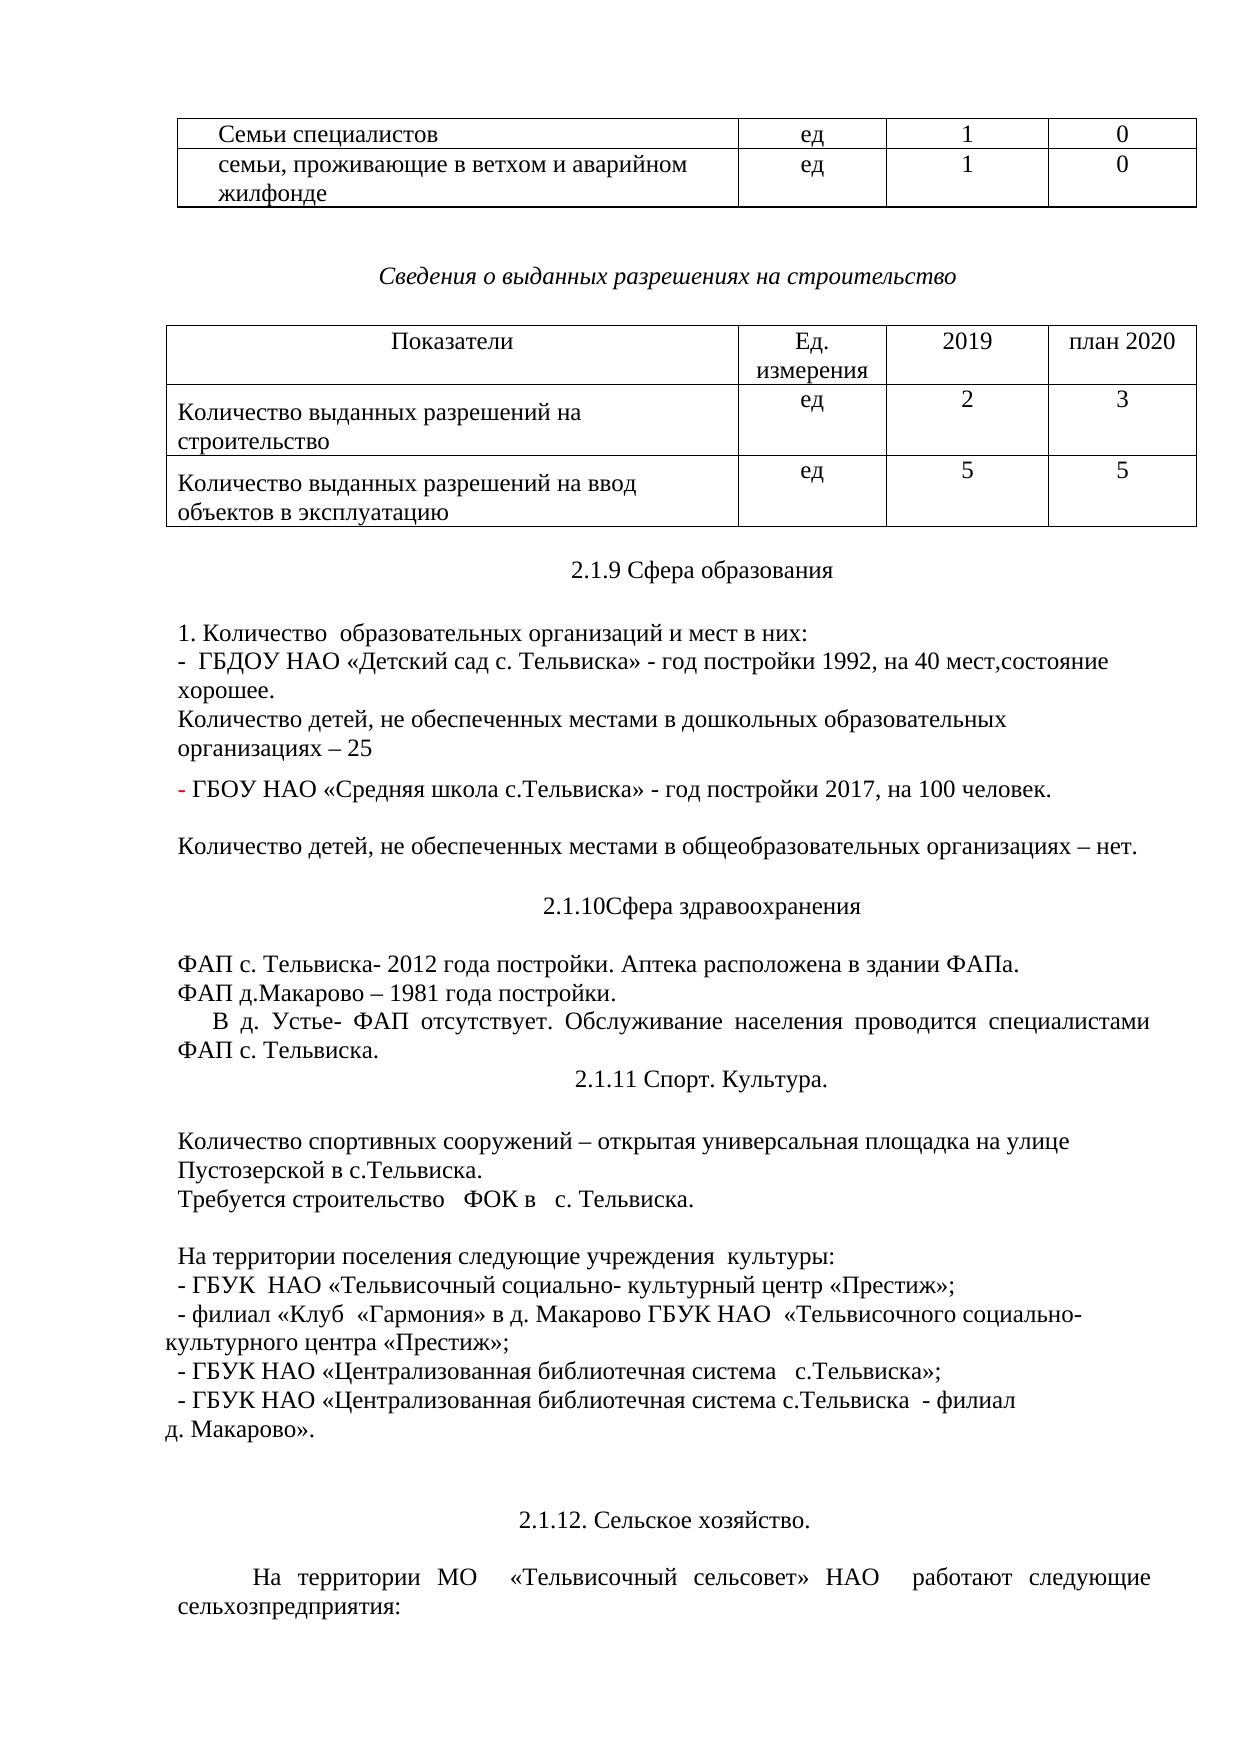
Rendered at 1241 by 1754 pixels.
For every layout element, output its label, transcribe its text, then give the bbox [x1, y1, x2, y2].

table_cell ед [739, 456, 886, 526]
table_cell 2 [887, 385, 1048, 454]
text - ГБОУ НАО «Средняя школа с.Тельвиска» - год постройки 2017, на 100 человек. [177, 774, 1152, 803]
table_cell 5 [887, 456, 1048, 526]
table_cell Количество выданных разрешений на ввод объектов в эксплуатацию [167, 456, 738, 526]
text - ГБУК НАО «Централизованная библиотечная система с.Тельвиска - филиал д. Макарово». [165, 1385, 1158, 1442]
text 2.1.11 Спорт. Культура. [177, 1064, 1152, 1093]
text - филиал «Клуб «Гармония» в д. Макарово ГБУК НАО «Тельвисочного социально- культурного центра «Престиж»; [165, 1299, 1158, 1356]
text ФАП д.Макарово – 1981 года постройки. [177, 978, 1152, 1006]
table_cell ед [739, 149, 886, 206]
text Количество детей, не обеспеченных местами в общеобразовательных организациях – нет. [177, 831, 1152, 860]
text Количество детей, не обеспеченных местами в дошкольных образовательных организациях – 25 [177, 704, 1152, 761]
text На территории МО «Тельвисочный сельсовет» НАО работают следующие сельхозпредприятия: [177, 1562, 1152, 1620]
text - ГБДОУ НАО «Детский сад с. Тельвиска» - год постройки 1992, на 40 мест,состояние хорошее. [177, 646, 1152, 704]
table_cell ед [739, 385, 886, 454]
text В д. Устье- ФАП отсутствует. Обслуживание населения проводится специалистами ФАП с. Тельвиска. [177, 1006, 1152, 1064]
text 2.1.9 Сфера образования [177, 555, 1152, 584]
subtitle Сведения о выданных разрешениях на строительство [177, 261, 1152, 290]
table_header 2019 [887, 326, 1048, 383]
table_cell 1 [887, 119, 1048, 148]
table_header Ед. измерения [739, 326, 886, 383]
text 2.1.12. Сельское хозяйство. [177, 1505, 1152, 1533]
table_header план 2020 [1049, 326, 1196, 383]
table_cell 3 [1049, 385, 1196, 454]
table_cell Семьи специалистов [178, 119, 738, 148]
table_cell Количество выданных разрешений на строительство [167, 385, 738, 454]
table_cell 0 [1049, 119, 1196, 148]
text - ГБУК НАО «Тельвисочный социально- культурный центр «Престиж»; [165, 1270, 1158, 1299]
text 2.1.10Сфера здравоохранения [177, 891, 1152, 920]
text - ГБУК НАО «Централизованная библиотечная система с.Тельвиска»; [165, 1356, 1158, 1385]
text ФАП с. Тельвиска- 2012 года постройки. Аптека расположена в здании ФАПа. [177, 949, 1152, 978]
table_cell семьи, проживающие в ветхом и аварийном жилфонде [178, 149, 738, 206]
table_cell 5 [1049, 456, 1196, 526]
table_cell 0 [1049, 149, 1196, 206]
text На территории поселения следующие учреждения культуры: [177, 1241, 1152, 1270]
table_cell 1 [887, 149, 1048, 206]
table_header Показатели [167, 326, 738, 383]
text Требуется строительство ФОК в с. Тельвиска. [165, 1184, 1158, 1212]
text 1. Количество образовательных организаций и мест в них: [177, 618, 1152, 646]
text Количество спортивных сооружений – открытая универсальная площадка на улице Пустозерской в с.Тельвиска. [177, 1126, 1152, 1184]
table_cell ед [739, 119, 886, 148]
